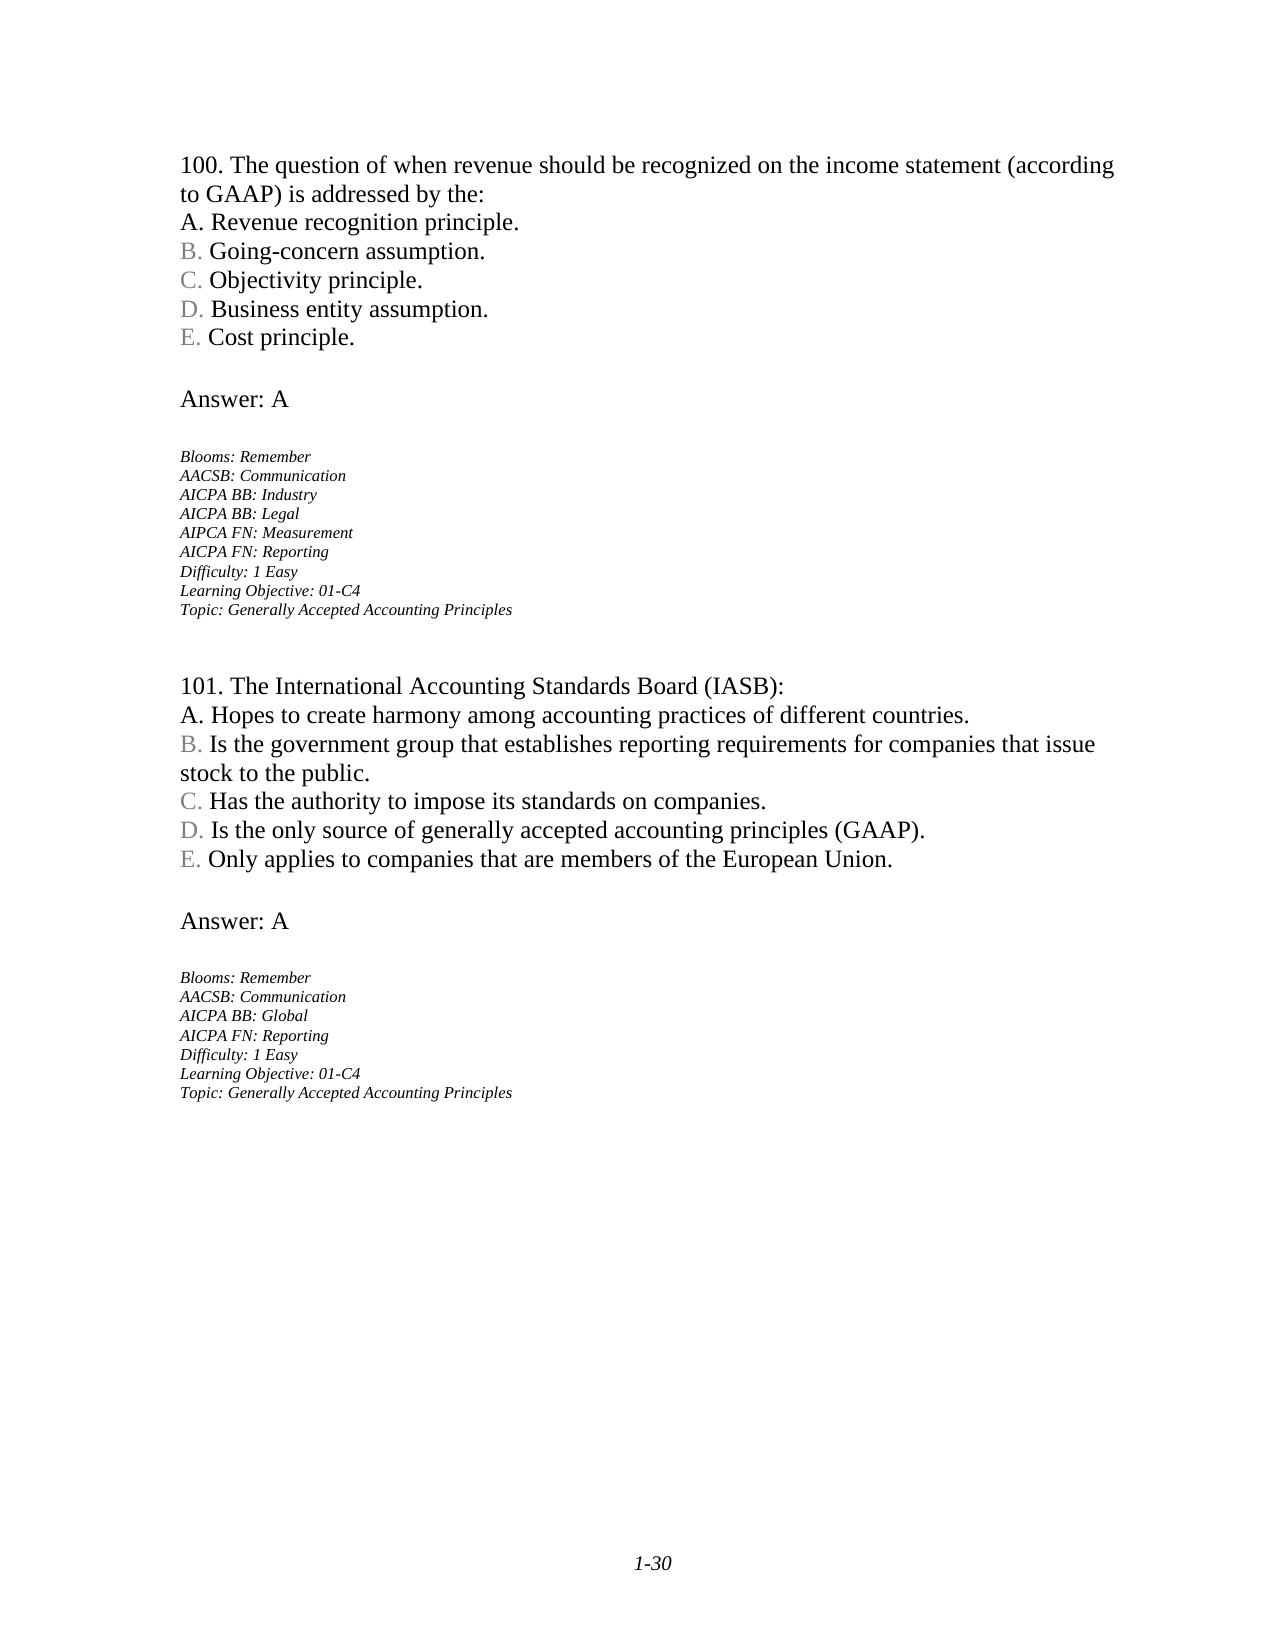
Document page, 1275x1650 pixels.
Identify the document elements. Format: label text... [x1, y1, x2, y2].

text Blooms: Remember AACSB: Communication [180, 446, 1125, 485]
text AIPCA FN: Measurement AICPA FN: Reporting Difficulty: 1 Easy Learning Objective: 01-C4 [180, 523, 1125, 600]
text Blooms: Remember AACSB: Communication AICPA BB: Global AICPA FN: Reporting Difficulty: 1 Easy Learning Objective: 01-C4 [180, 968, 1125, 1083]
text 100. The question of when revenue should be recognized on the income statement (according to GAAP) is addressed by the: A. Revenue recognition principle. B. Going-concern assumption. C. Objectivity principle. D. Business entity assumption. E. Cost principle. [180, 150, 1125, 351]
text AICPA BB: Industry AICPA BB: Legal [180, 485, 1125, 523]
text Topic: Generally Accepted Accounting Principles [180, 600, 1125, 638]
text Topic: Generally Accepted Accounting Principles [180, 1083, 1125, 1121]
text 101. The International Accounting Standards Board (IASB): A. Hopes to create harmony among accounting practices of different countries. B. Is the government group that establishes reporting requirements for companies that issue stock to the public. C. Has the authority to impose its standards on companies. D. Is the only source of generally accepted accounting principles (GAAP). E. Only applies to companies that are members of the European Union. [180, 671, 1125, 873]
text Answer: A [180, 384, 1125, 413]
text Answer: A [180, 906, 1125, 934]
